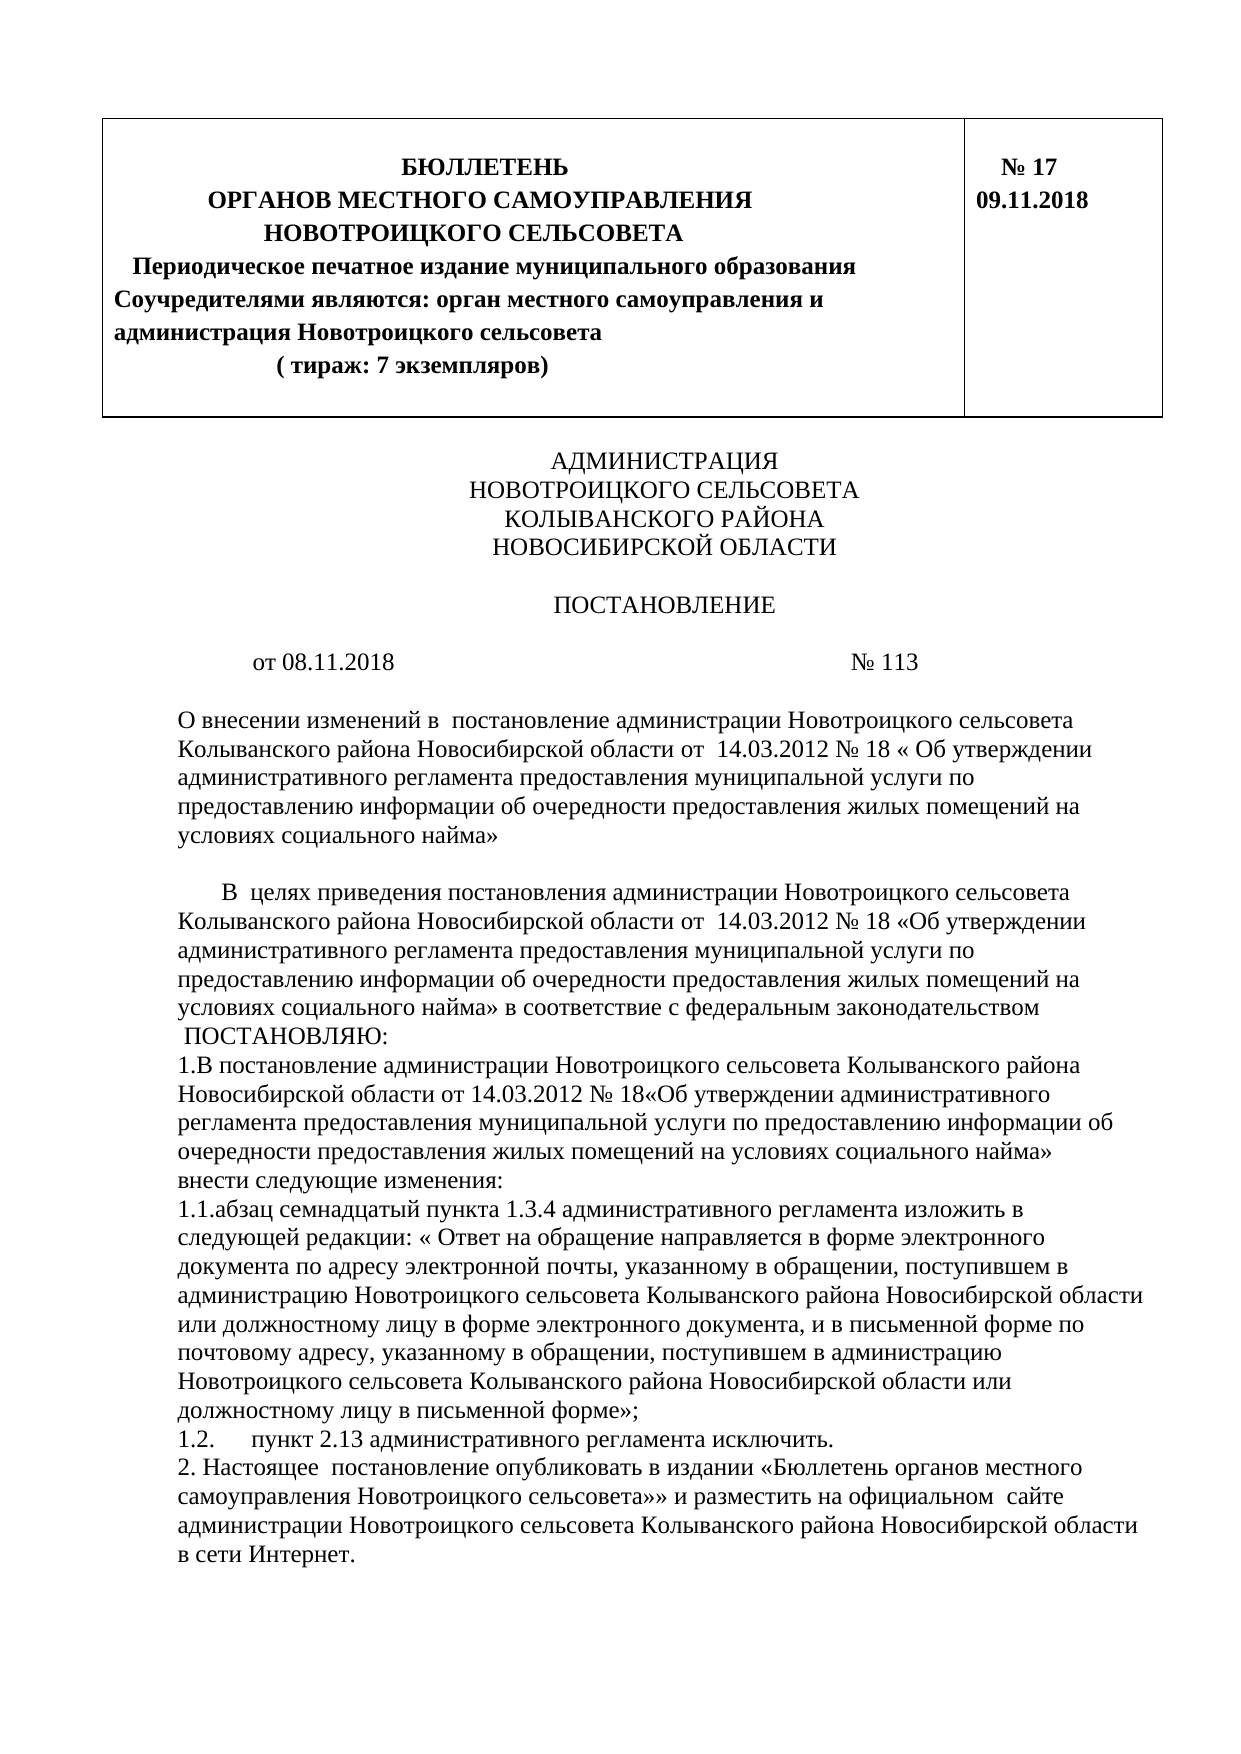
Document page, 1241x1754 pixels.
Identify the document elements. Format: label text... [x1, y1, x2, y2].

text внести следующие изменения: [177, 1165, 1152, 1194]
text 2. Настоящее постановление опубликовать в издании «Бюллетень органов местного самоуправления Новотроицкого сельсовета»» и разместить на официальном сайте администрации Новотроицкого сельсовета Колыванского района Новосибирской области в сети Интернет. [177, 1452, 1152, 1567]
table_header БЮЛЛЕТЕНЬ ОРГАНОВ МЕСТНОГО САМОУПРАВЛЕНИЯ НОВОТРОИЦКОГО СЕЛЬСОВЕТА Периодическое печатное издание муниципального образования Соучредителями являются: орган местного самоуправления и администрация Новотроицкого сельсовета ( тираж: 7 экземпляров) [103, 119, 964, 416]
text 1.В постановление администрации Новотроицкого сельсовета Колыванского района Новосибирской области от 14.03.2012 № 18«Об утверждении административного регламента предоставления муниципальной услуги по предоставлению информации об очередности предоставления жилых помещений на условиях социального найма» [177, 1050, 1152, 1165]
text АДМИНИСТРАЦИЯ [177, 446, 1152, 475]
text от 08.11.2018 № 113 [177, 647, 1152, 676]
text О внесении изменений в постановление администрации Новотроицкого сельсовета Колыванского района Новосибирской области от 14.03.2012 № 18 « Об утверждении административного регламента предоставления муниципальной услуги по предоставлению информации об очередности предоставления жилых помещений на условиях социального найма» [177, 705, 1152, 849]
subtitle НОВОСИБИРСКОЙ ОБЛАСТИ [177, 532, 1152, 561]
list пункт 2.13 административного регламента исключить. [177, 1424, 1152, 1452]
text КОЛЫВАНСКОГО РАЙОНА [177, 504, 1152, 532]
text ПОСТАНОВЛЯЮ: [177, 1021, 1152, 1050]
text ПОСТАНОВЛЕНИЕ [177, 590, 1152, 619]
text 1.1.абзац семнадцатый пункта 1.3.4 административного регламента изложить в следующей редакции: « Ответ на обращение направляется в форме электронного документа по адресу электронной почты, указанному в обращении, поступившем в администрацию Новотроицкого сельсовета Колыванского района Новосибирской области или должностному лицу в форме электронного документа, и в письменной форме по почтовому адресу, указанному в обращении, поступившем в администрацию Новотроицкого сельсовета Колыванского района Новосибирской области или должностному лицу в письменной форме»; [177, 1194, 1152, 1424]
text В целях приведения постановления администрации Новотроицкого сельсовета Колыванского района Новосибирской области от 14.03.2012 № 18 «Об утверждении административного регламента предоставления муниципальной услуги по предоставлению информации об очередности предоставления жилых помещений на условиях социального найма» в соответствие с федеральным законодательством [177, 877, 1152, 1021]
table_header № 17 09.11.2018 [965, 119, 1162, 416]
text НОВОТРОИЦКОГО СЕЛЬСОВЕТА [177, 475, 1152, 504]
